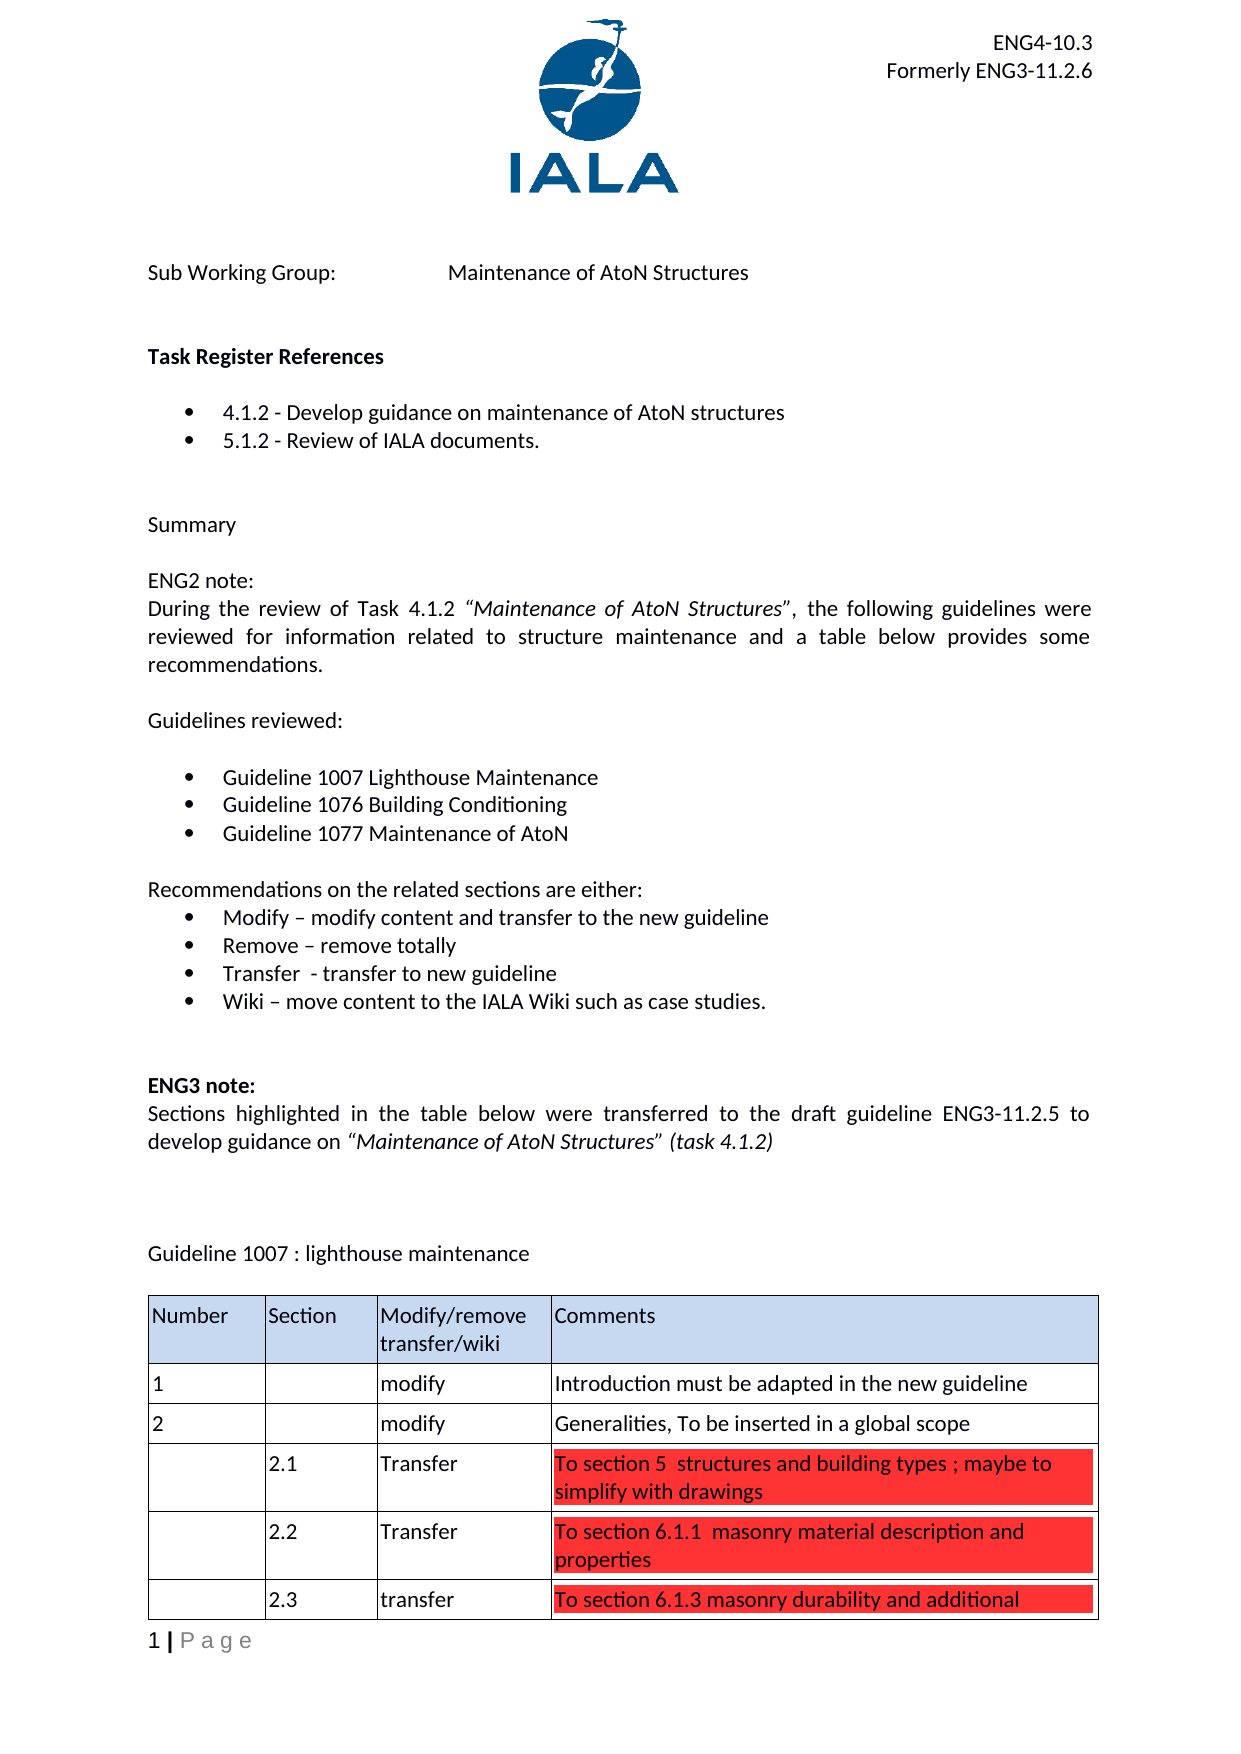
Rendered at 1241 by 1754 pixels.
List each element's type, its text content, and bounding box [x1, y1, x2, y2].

text Sections highlighted in the table below were transferred to the draft guideline ENG3-11.2.5 to develop guidance on “Maintenance of AtoN Structures” (task 4.1.2) [148, 1099, 1092, 1155]
list Transfer - transfer to new guideline [185, 959, 1092, 987]
list Guideline 1076 Building Conditioning [185, 791, 1092, 819]
list Wiki – move content to the IALA Wiki such as case studies. [185, 987, 1092, 1015]
list 5.1.2 - Review of IALA documents. [185, 426, 1092, 454]
table_cell Transfer [378, 1512, 551, 1579]
list Guideline 1007 Lighthouse Maintenance [185, 763, 1092, 791]
text Recommendations on the related sections are either: [148, 875, 1092, 903]
picture [471, 0, 708, 232]
table_cell [149, 1512, 265, 1579]
table_cell 2.1 [266, 1444, 377, 1511]
text Task Register References [148, 342, 1092, 370]
text ENG2 note: [148, 566, 1092, 594]
table_cell To section 5 structures and building types ; maybe to simplify with drawings [552, 1444, 1098, 1511]
table_cell 2 [149, 1404, 265, 1443]
table_cell [149, 1580, 265, 1619]
table_cell 1 [149, 1364, 265, 1403]
table_cell modify [378, 1364, 551, 1403]
table_header Comments [552, 1296, 1098, 1363]
table_header Section [266, 1296, 377, 1363]
text Guideline 1007 : lighthouse maintenance [148, 1239, 1092, 1267]
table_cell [552, 1580, 1098, 1619]
list Guideline 1077 Maintenance of AtoN [185, 819, 1092, 847]
table_cell modify [378, 1404, 551, 1443]
list 4.1.2 - Develop guidance on maintenance of AtoN structures [185, 398, 1092, 426]
table_cell [149, 1444, 265, 1511]
list Modify – modify content and transfer to the new guideline [185, 903, 1092, 931]
table_cell To section 6.1.1 masonry material description and properties [552, 1512, 1098, 1579]
table_cell Generalities, To be inserted in a global scope [552, 1404, 1098, 1443]
text Sub Working Group: Maintenance of AtoN Structures [148, 258, 1092, 286]
table_cell Introduction must be adapted in the new guideline [552, 1364, 1098, 1403]
list ENG3 note: [148, 1071, 1092, 1099]
text During the review of Task 4.1.2 “Maintenance of AtoN Structures”, the following guidelines were reviewed for information related to structure maintenance and a table below provides some recommendations. [148, 594, 1092, 678]
text Guidelines reviewed: [148, 707, 1092, 734]
table_header Number [149, 1296, 265, 1363]
table_cell transfer [378, 1580, 551, 1619]
table_cell [266, 1364, 377, 1403]
table_cell [266, 1404, 377, 1443]
table_cell Transfer [378, 1444, 551, 1511]
table_cell 2.3 [266, 1580, 377, 1619]
text Summary [148, 510, 1092, 538]
table_cell 2.2 [266, 1512, 377, 1579]
table_header Modify/remove transfer/wiki [378, 1296, 551, 1363]
list Remove – remove totally [185, 931, 1092, 959]
